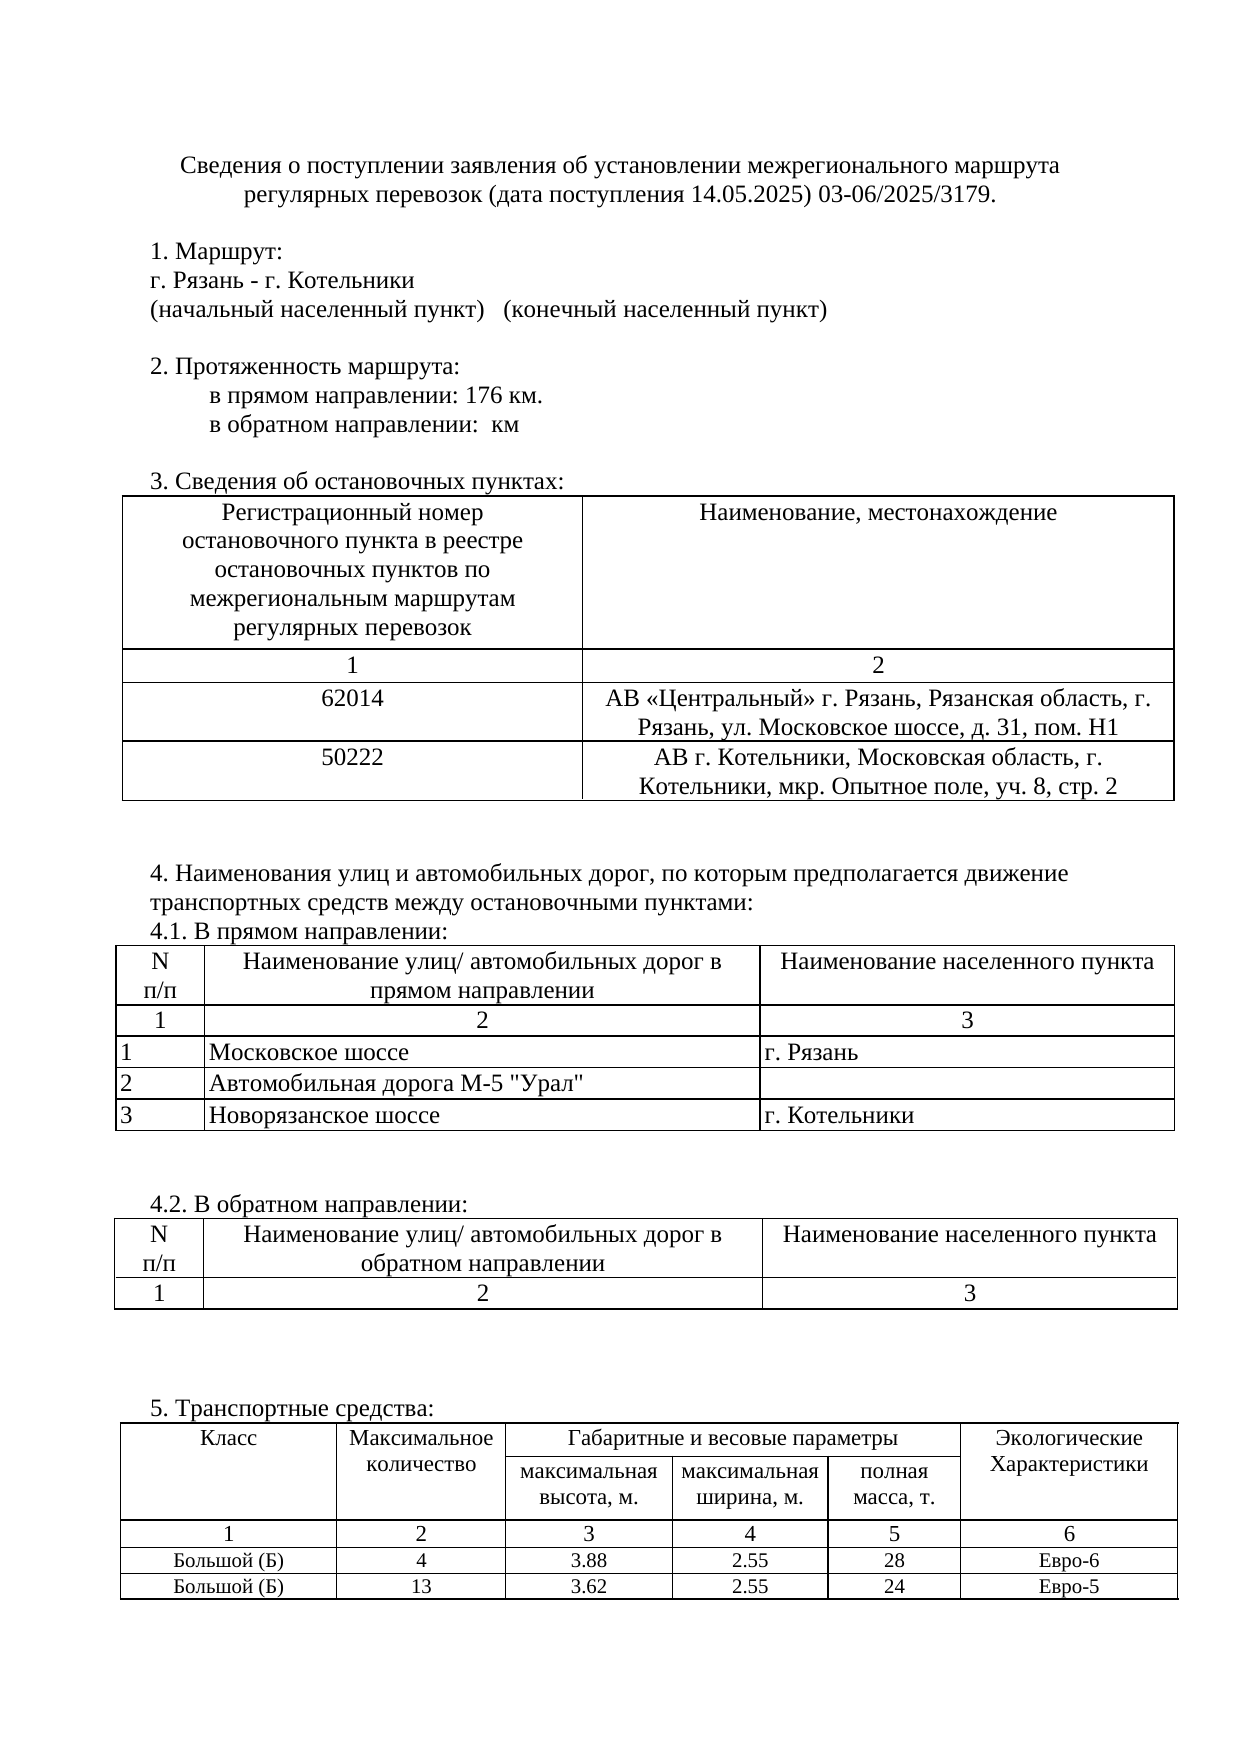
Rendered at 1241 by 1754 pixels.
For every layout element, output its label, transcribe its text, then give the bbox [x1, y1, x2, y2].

table_cell 1 [121, 1521, 336, 1547]
text 4. Наименования улиц и автомобильных дорог, по которым предполагается движение транспортных средств между остановочными пунктами: [150, 858, 1090, 916]
table_cell г. Рязань [761, 1037, 1174, 1067]
table_cell 3 [761, 1006, 1174, 1035]
table_cell 2 [337, 1521, 505, 1547]
text в обратном направлении: км [150, 409, 1090, 437]
table_cell 1 [117, 1037, 204, 1067]
table_cell 62014 [123, 683, 582, 740]
table_cell Евро-5 [961, 1574, 1177, 1598]
table_cell Большой (Б) [121, 1574, 336, 1598]
table_cell 1 [123, 650, 582, 681]
table_cell 6 [961, 1521, 1177, 1547]
table_cell 4 [673, 1521, 827, 1547]
table_header Регистрационный номер остановочного пункта в реестре остановочных пунктов по межрегиональным маршрутам регулярных перевозок [123, 497, 582, 648]
text 1. Маршрут: [150, 236, 1090, 265]
table_cell 2 [205, 1006, 759, 1035]
text 2. Протяженность маршрута: [150, 351, 1090, 380]
table_cell 3.62 [506, 1574, 672, 1598]
table_header Максимальное количество [337, 1424, 505, 1519]
table_cell 2.55 [673, 1548, 827, 1572]
table_cell Московское шоссе [205, 1037, 759, 1067]
table_cell 24 [829, 1574, 960, 1598]
table_cell 3.88 [506, 1548, 672, 1572]
table_cell 13 [337, 1574, 505, 1598]
table_header Класс [121, 1424, 336, 1519]
table_cell Евро-6 [961, 1548, 1177, 1572]
table_header Экологические Характеристики [961, 1424, 1177, 1519]
table_header Наименование улиц/ автомобильных дорог в прямом направлении [205, 946, 759, 1004]
table_header Габаритные и весовые параметры [506, 1424, 960, 1456]
table_cell 2.55 [673, 1574, 827, 1598]
table_header N п/п [117, 946, 204, 1004]
table_header N п/п [115, 1219, 203, 1277]
table_header Наименование, местонахождение [583, 497, 1173, 648]
table_cell 2 [583, 650, 1173, 681]
table_cell 5 [829, 1521, 960, 1547]
table_cell 2 [117, 1068, 204, 1098]
table_cell 4 [337, 1548, 505, 1572]
table_header Наименование населенного пункта [761, 946, 1174, 1004]
table_cell АВ «Центральный» г. Рязань, Рязанская область, г. Рязань, ул. Московское шоссе, д. 31, пом. Н1 [583, 683, 1173, 740]
table_cell Новорязанское шоссе [205, 1100, 759, 1130]
table_cell 28 [829, 1548, 960, 1572]
text 4.1. В прямом направлении: [150, 916, 1090, 945]
table_cell 50222 [123, 742, 582, 799]
table_cell 3 [506, 1521, 672, 1547]
table_cell максимальная высота, м. [506, 1457, 672, 1519]
table_cell АВ г. Котельники, Московская область, г. Котельники, мкр. Опытное поле, уч. 8, стр. 2 [583, 742, 1173, 799]
text в прямом направлении: 176 км. [150, 380, 1090, 409]
text Сведения о поступлении заявления об установлении межрегионального маршрута регулярных перевозок (дата поступления 14.05.2025) 03-06/2025/3179. [150, 150, 1090, 207]
table_header Наименование населенного пункта [763, 1219, 1177, 1277]
table_cell г. Котельники [761, 1100, 1174, 1130]
text 4.2. В обратном направлении: [150, 1189, 1090, 1217]
text (начальный населенный пункт) (конечный населенный пункт) [150, 294, 1090, 322]
table_cell 1 [117, 1006, 204, 1035]
table_header Наименование улиц/ автомобильных дорог в обратном направлении [204, 1219, 762, 1277]
table_cell 3 [763, 1277, 1177, 1308]
text г. Рязань - г. Котельники [150, 265, 1090, 294]
table_cell [761, 1068, 1174, 1098]
text 5. Транспортные средства: [150, 1393, 1090, 1422]
table_cell полная масса, т. [829, 1457, 960, 1519]
table_cell максимальная ширина, м. [673, 1457, 827, 1519]
table_cell 2 [204, 1278, 762, 1308]
table_cell Автомобильная дорога М-5 "Урал" [205, 1068, 759, 1098]
table_cell 1 [115, 1278, 203, 1308]
text 3. Сведения об остановочных пунктах: [150, 466, 1090, 495]
table_cell Большой (Б) [121, 1548, 336, 1572]
table_cell 3 [117, 1100, 204, 1130]
